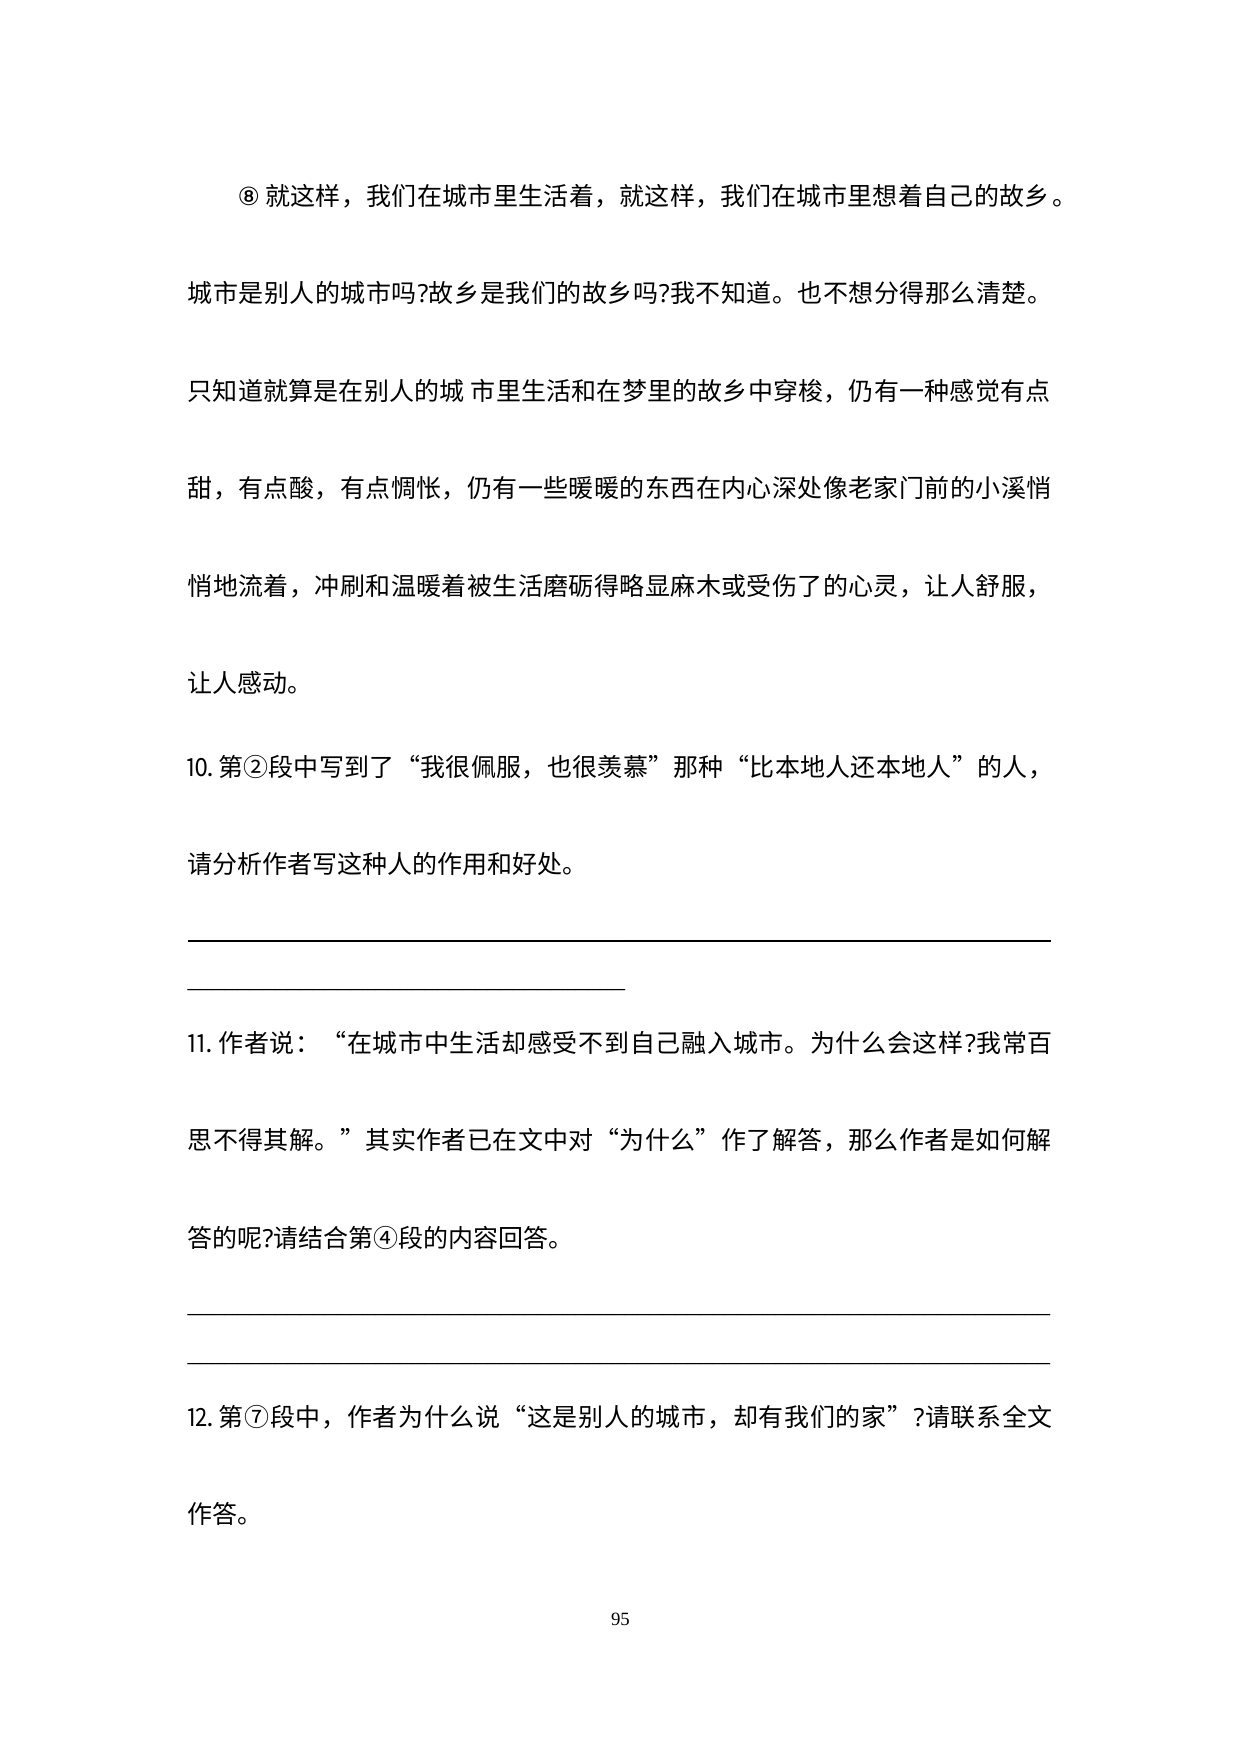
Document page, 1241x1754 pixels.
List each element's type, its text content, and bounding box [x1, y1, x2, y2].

text ⒒作者说：“在城市中生活却感受不到自己融入城市。为什么会这样?我常百思不得其解。”其实作者已在文中对“为什么”作了解答，那么作者是如何解答的呢?请结合第④段的内容回答。 [187, 1009, 1053, 1269]
text ⒑第②段中写到了“我很佩服，也很羡慕”那种“比本地人还本地人”的人，请分析作者写这种人的作用和好处。 [187, 733, 1053, 895]
text ⒓第⑦段中，作者为什么说“这是别人的城市，却有我们的家”?请联系全文作答。 [187, 1383, 1053, 1545]
text ⑧就这样，我们在城市里生活着，就这样，我们在城市里想着自己的故乡。城市是别人的城市吗?故乡是我们的故乡吗?我不知道。也不想分得那么清楚。只知道就算是在别人的城 市里生活和在梦里的故乡中穿梭，仍有一种感觉有点甜，有点酸，有点惆怅，仍有一些暖暖的东西在内心深处像老家门前的小溪悄悄地流着，冲刷和温暖着被生活磨砺得略显麻木或受伤了的心灵，让人舒服，让人感动。 [187, 162, 1053, 714]
text __________________________________________________________________________________________________________________________________________ [187, 1287, 1053, 1368]
text _____________________________________________________________________ [187, 913, 1053, 994]
